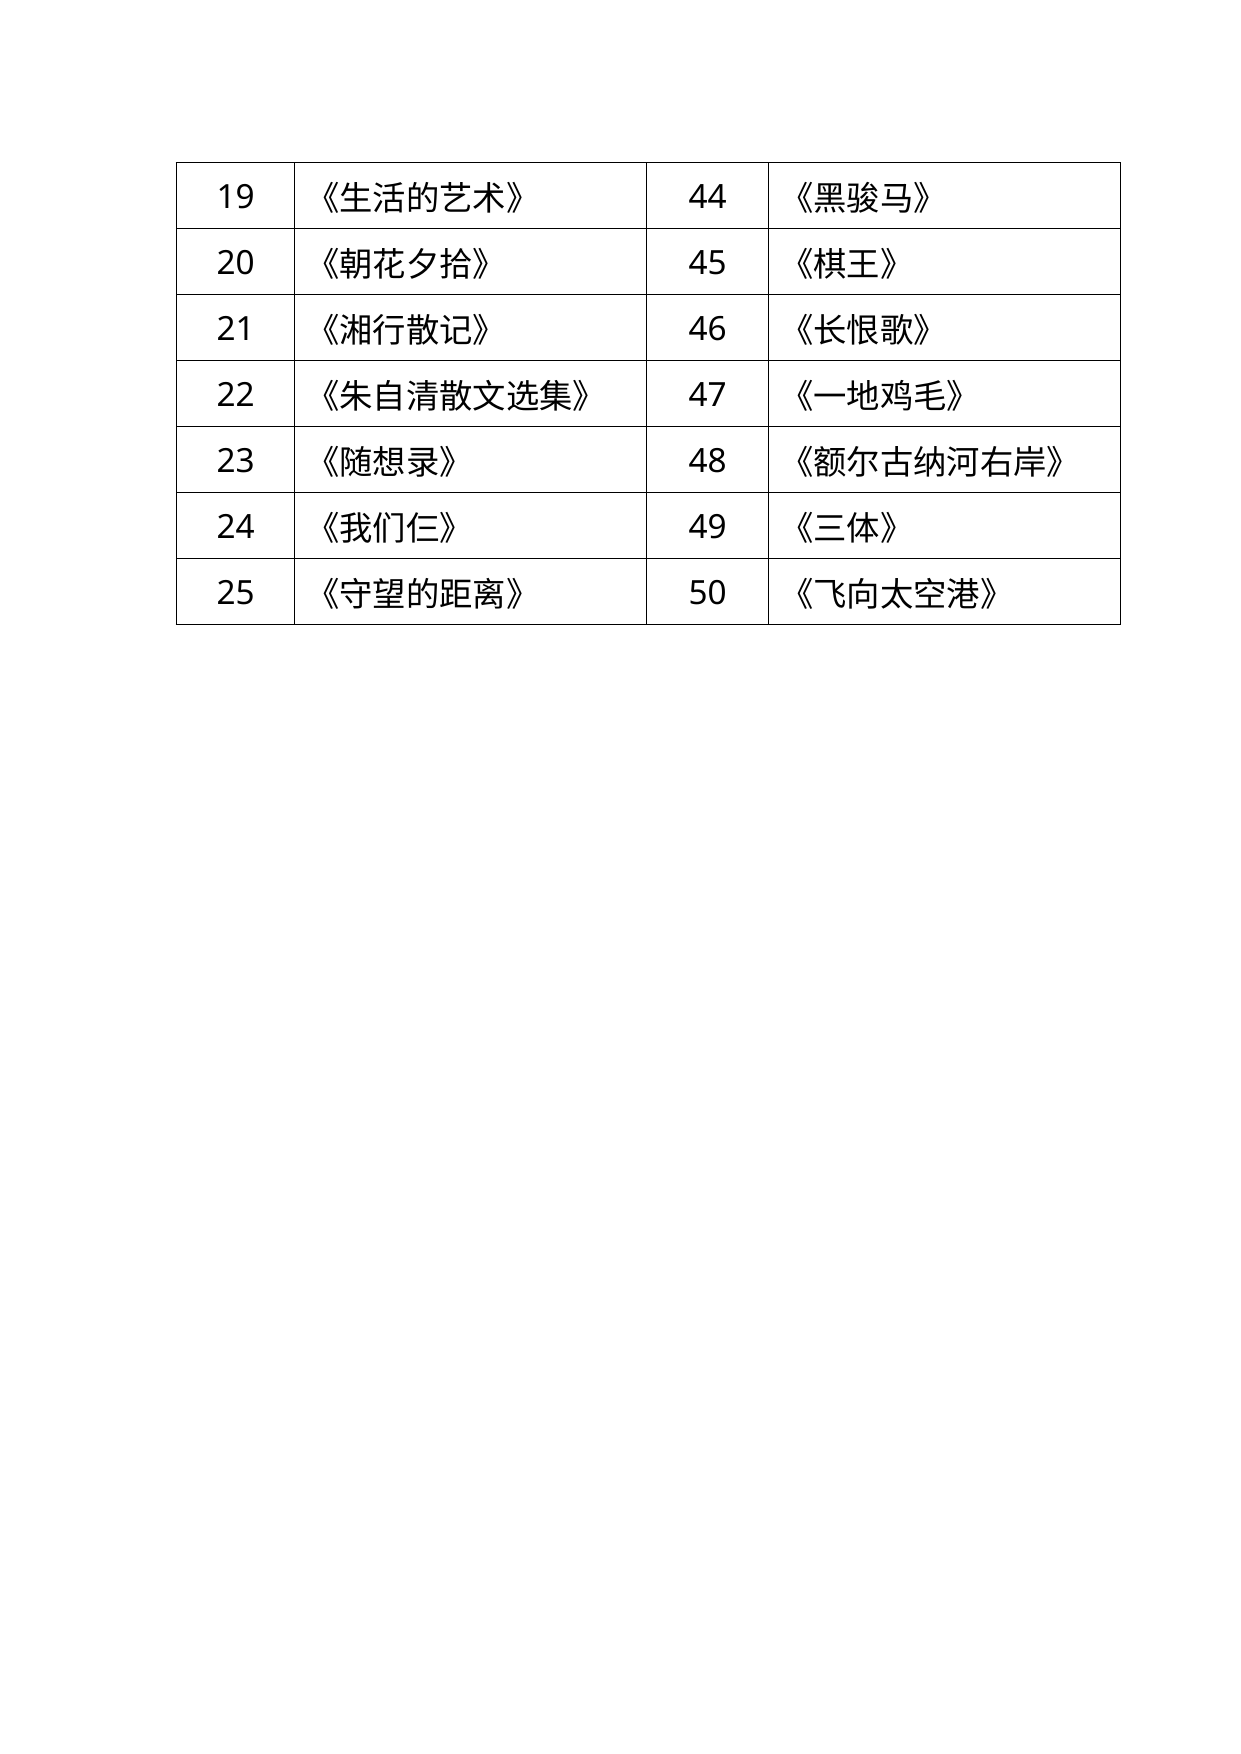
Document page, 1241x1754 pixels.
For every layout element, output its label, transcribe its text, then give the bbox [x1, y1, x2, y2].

table_cell 《飞向太空港》 [769, 559, 1120, 624]
table_cell 《三体》 [769, 493, 1120, 558]
table_cell 48 [647, 427, 768, 492]
table_cell 50 [647, 559, 768, 624]
table_cell 47 [647, 361, 768, 426]
table_cell 44 [647, 163, 768, 228]
table_cell 《生活的艺术》 [295, 163, 646, 228]
table_cell 21 [177, 295, 294, 360]
table_cell 《朝花夕拾》 [295, 229, 646, 294]
table_cell 45 [647, 229, 768, 294]
table_cell 22 [177, 361, 294, 426]
table_cell 《黑骏马》 [769, 163, 1120, 228]
table_cell 46 [647, 295, 768, 360]
table_cell 《随想录》 [295, 427, 646, 492]
table_cell 《额尔古纳河右岸》 [769, 427, 1120, 492]
table_cell 《朱自清散文选集》 [295, 361, 646, 426]
table_cell 19 [177, 163, 294, 228]
table_cell 《守望的距离》 [295, 559, 646, 624]
table_cell 《一地鸡毛》 [769, 361, 1120, 426]
table_cell 《长恨歌》 [769, 295, 1120, 360]
table_cell 49 [647, 493, 768, 558]
table_cell 《棋王》 [769, 229, 1120, 294]
table_cell 20 [177, 229, 294, 294]
table_cell 《湘行散记》 [295, 295, 646, 360]
table_cell 23 [177, 427, 294, 492]
table_cell 《我们仨》 [295, 493, 646, 558]
table_cell 24 [177, 493, 294, 558]
table_cell 25 [177, 559, 294, 624]
